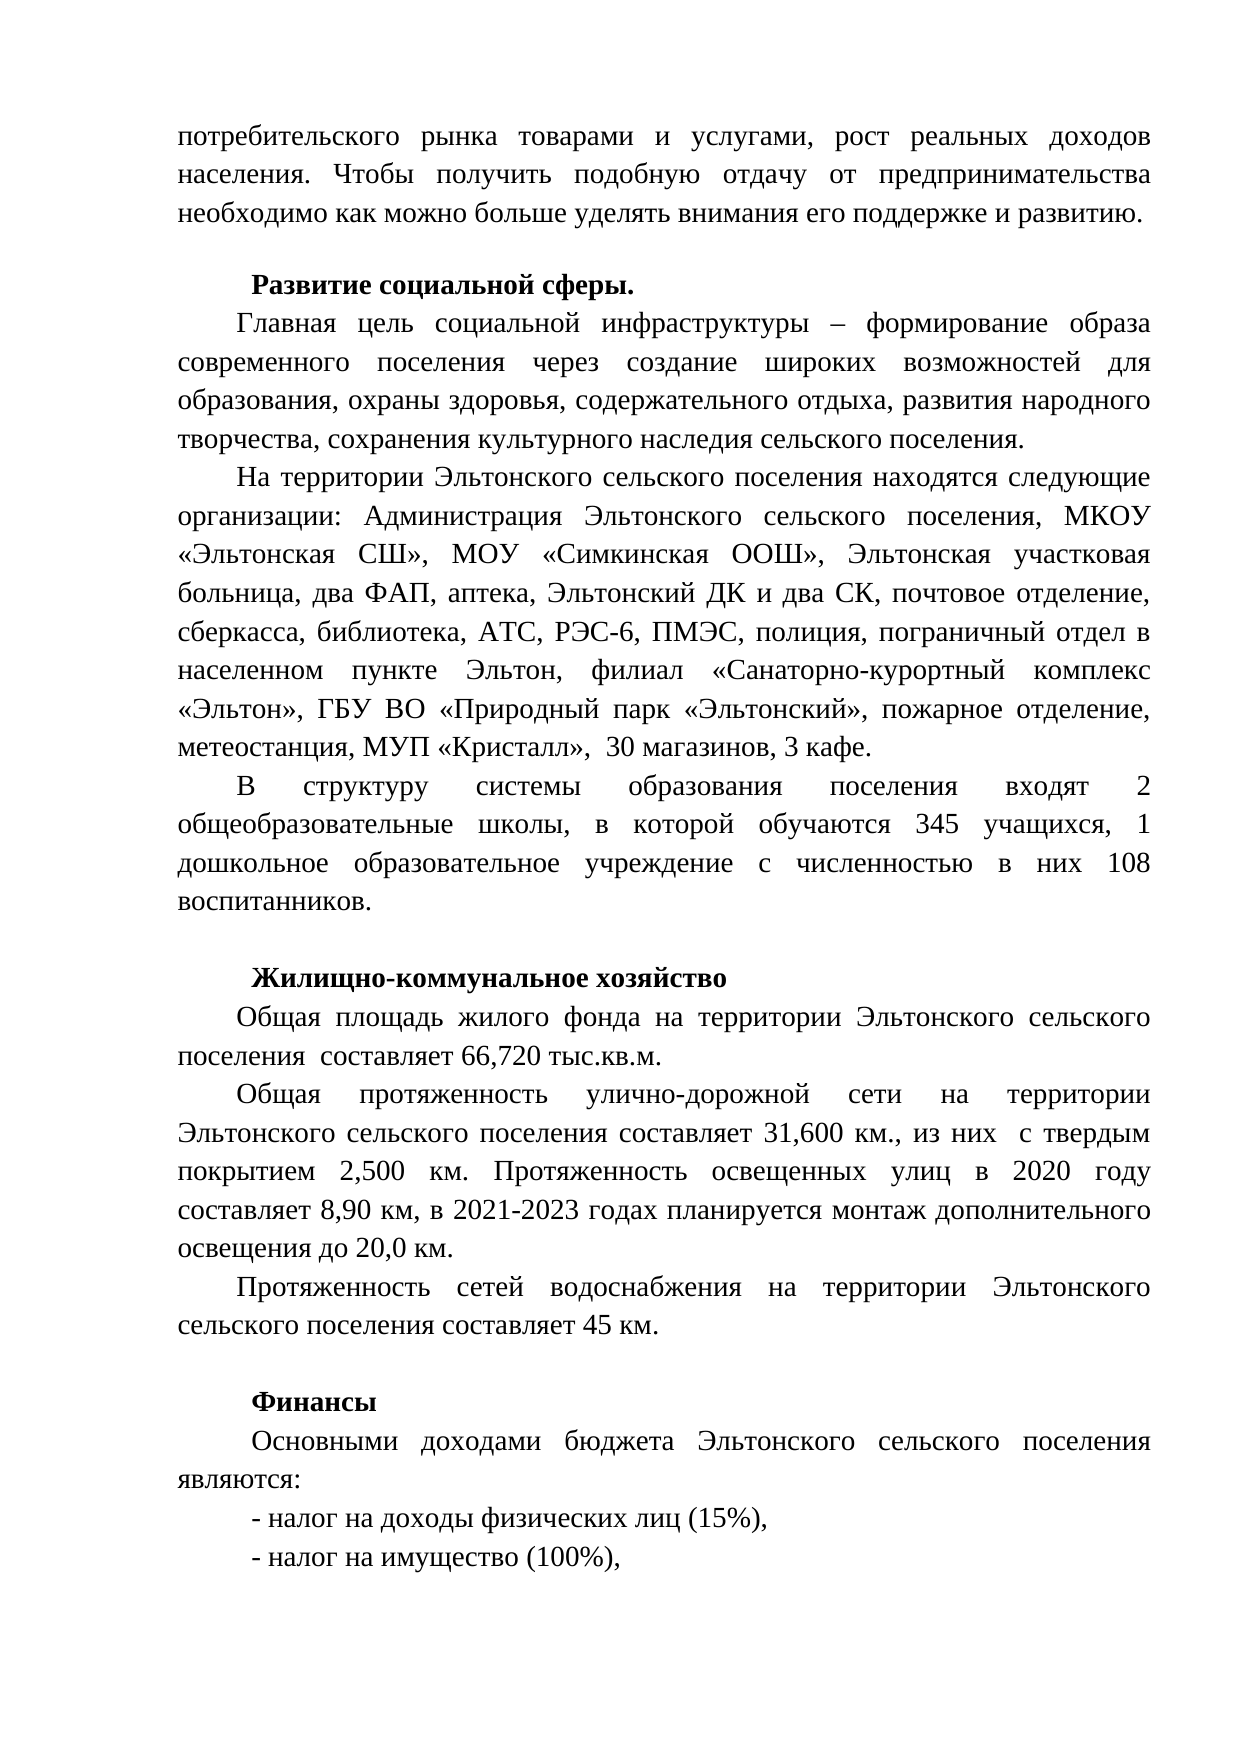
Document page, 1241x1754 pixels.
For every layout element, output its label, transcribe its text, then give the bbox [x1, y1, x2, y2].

text Главная цель социальной инфраструктуры – формирование образа современного поселения через создание широких возможностей для образования, охраны здоровья, содержательного отдыха, развития народного творчества, сохранения культурного наследия сельского поселения. [177, 305, 1152, 454]
text Основными доходами бюджета Эльтонского сельского поселения являются: [177, 1423, 1152, 1495]
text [177, 118, 1152, 229]
text Развитие социальной сферы. [177, 267, 1152, 300]
text Общая площадь жилого фонда на территории Эльтонского сельского поселения составляет 66,720 тыс.кв.м. [177, 999, 1152, 1071]
text - налог на имущество (100%), [177, 1539, 1152, 1572]
text - налог на доходы физических лиц (15%), [177, 1500, 1152, 1534]
text На территории Эльтонского сельского поселения находятся следующие организации: Администрация Эльтонского сельского поселения, МКОУ «Эльтонская СШ», МОУ «Симкинская ООШ», Эльтонская участковая больница, два ФАП, аптека, Эльтонский ДК и два СК, почтовое отделение, сберкасса, библиотека, АТС, РЭС-6, ПМЭС, полиция, пограничный отдел в населенном пункте Эльтон, филиал «Санаторно-курортный комплекс «Эльтон», ГБУ ВО «Природный парк «Эльтонский», пожарное отделение, метеостанция, МУП «Кристалл», 30 магазинов, 3 кафе. [177, 459, 1152, 763]
text Протяженность сетей водоснабжения на территории Эльтонского сельского поселения составляет 45 км. [177, 1269, 1152, 1341]
text Жилищно-коммунальное хозяйство [177, 961, 1152, 994]
text В структуру системы образования поселения входят 2 общеобразовательные школы, в которой обучаются 345 учащихся, 1 дошкольное образовательное учреждение с численностью в них 108 воспитанников. [177, 768, 1152, 917]
text Финансы [177, 1384, 1152, 1418]
text Общая протяженность улично-дорожной сети на территории Эльтонского сельского поселения составляет 31,600 км., из них с твердым покрытием 2,500 км. Протяженность освещенных улиц в 2020 году составляет 8,90 км, в 2021-2023 годах планируется монтаж дополнительного освещения до 20,0 км. [177, 1076, 1152, 1264]
